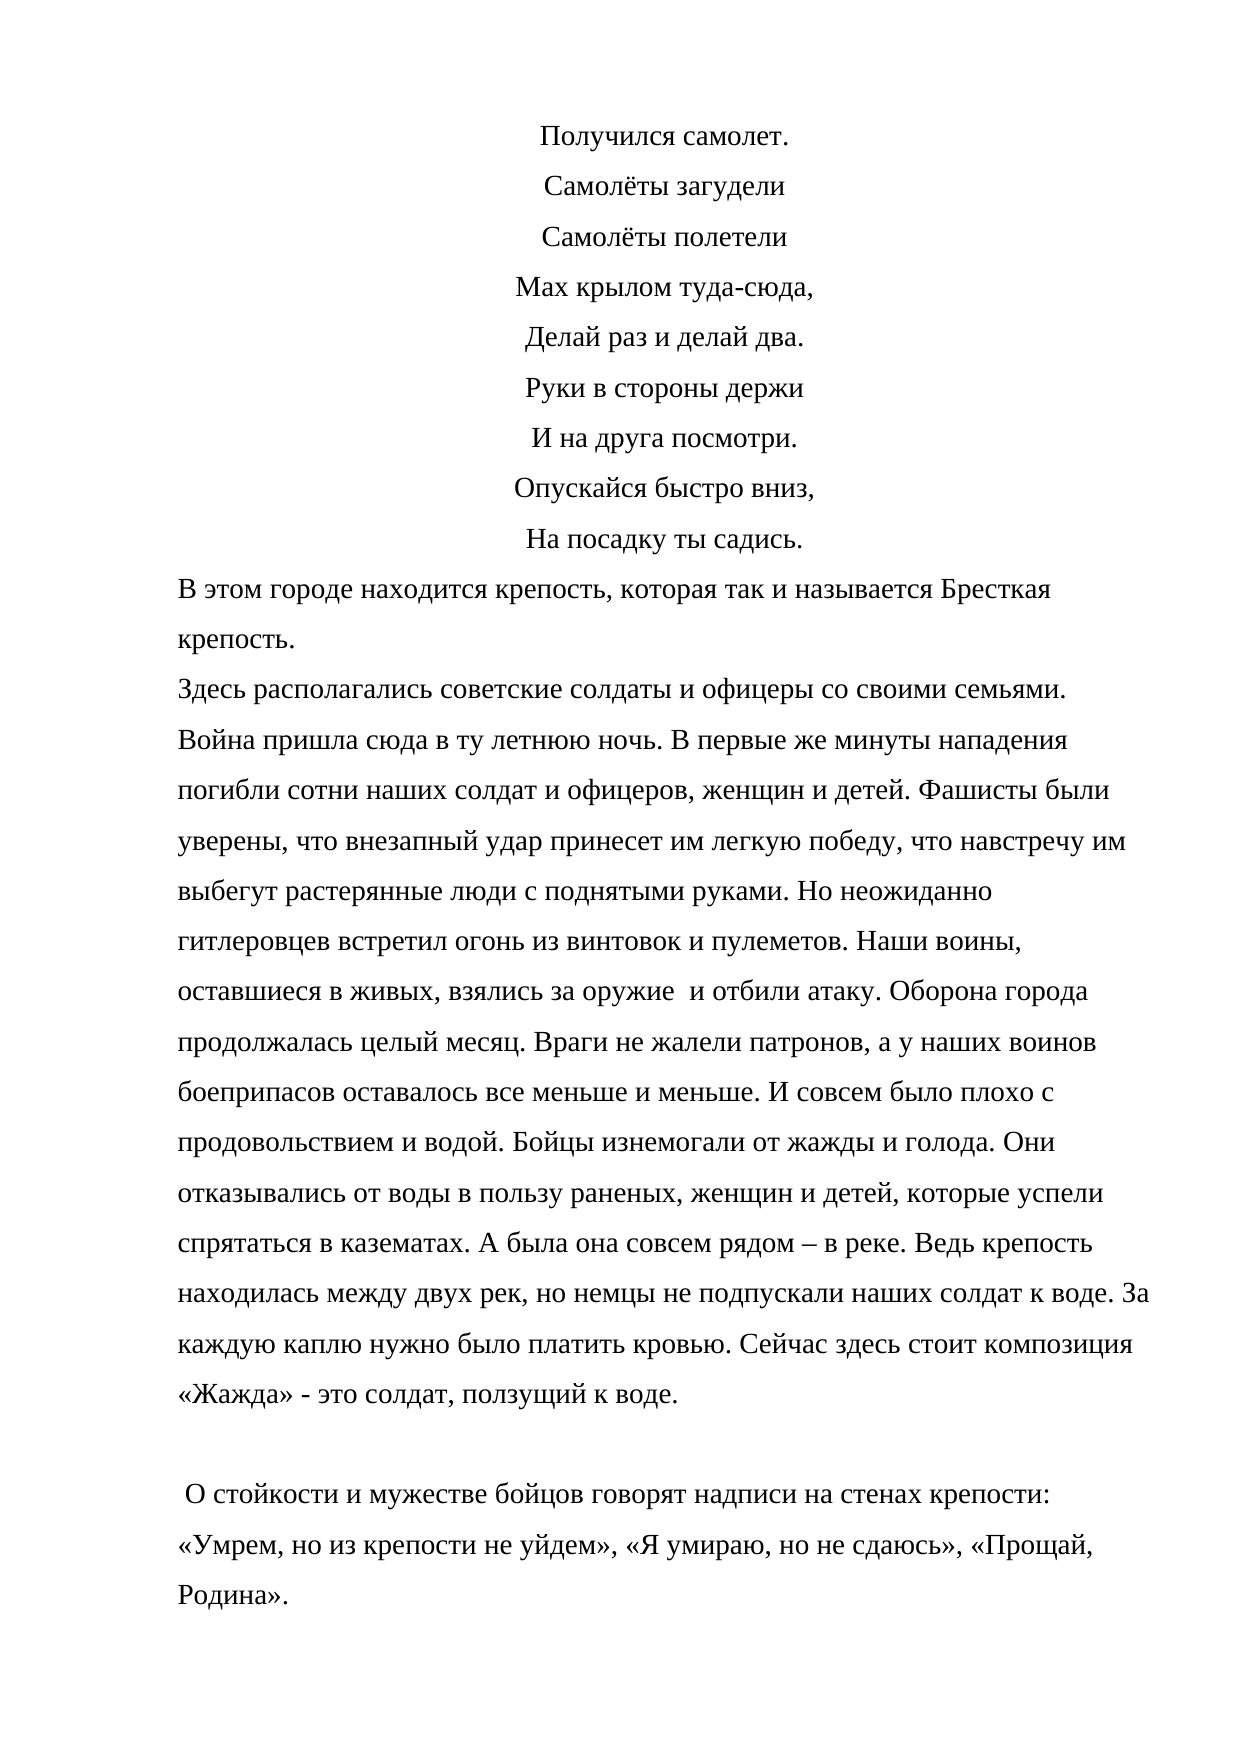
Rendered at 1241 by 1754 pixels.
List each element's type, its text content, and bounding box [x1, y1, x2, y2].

text Мах крылом туда-сюда, [177, 269, 1152, 303]
text Опускайся быстро вниз, [177, 470, 1152, 504]
text На посадку ты садись. [177, 521, 1152, 554]
text Руки в стороны держи [177, 370, 1152, 403]
text Делай раз и делай два. [177, 319, 1152, 353]
text Самолёты полетели [177, 219, 1152, 252]
text Самолёты загудели [177, 168, 1152, 202]
text О стойкости и мужестве бойцов говорят надписи на стенах крепости: «Умрем, но из крепости не уйдем», «Я умираю, но не сдаюсь», «Прощай, Родина». [177, 1477, 1152, 1611]
text Здесь располагались советские солдаты и офицеры со своими семьями. Война пришла сюда в ту летнюю ночь. В первые же минуты нападения погибли сотни наших солдат и офицеров, женщин и детей. Фашисты были уверены, что внезапный удар принесет им легкую победу, что навстречу им выбегут растерянные люди с поднятыми руками. Но неожиданно гитлеровцев встретил огонь из винтовок и пулеметов. Наши воины, оставшиеся в живых, взялись за оружие и отбили атаку. Оборона города продолжалась целый месяц. Враги не жалели патронов, а у наших воинов боеприпасов оставалось все меньше и меньше. И совсем было плохо с продовольствием и водой. Бойцы изнемогали от жажды и голода. Они отказывались от воды в пользу раненых, женщин и детей, которые успели спрятаться в казематах. А была она совсем рядом – в реке. Ведь крепость находилась между двух рек, но немцы не подпускали наших солдат к воде. За каждую каплю нужно было платить кровью. Сейчас здесь стоит композиция «Жажда» - это солдат, ползущий к воде. [177, 672, 1152, 1409]
text И на друга посмотри. [177, 420, 1152, 454]
text Получился самолет. [177, 118, 1152, 152]
text В этом городе находится крепость, которая так и называется Бресткая крепость. [177, 571, 1152, 655]
